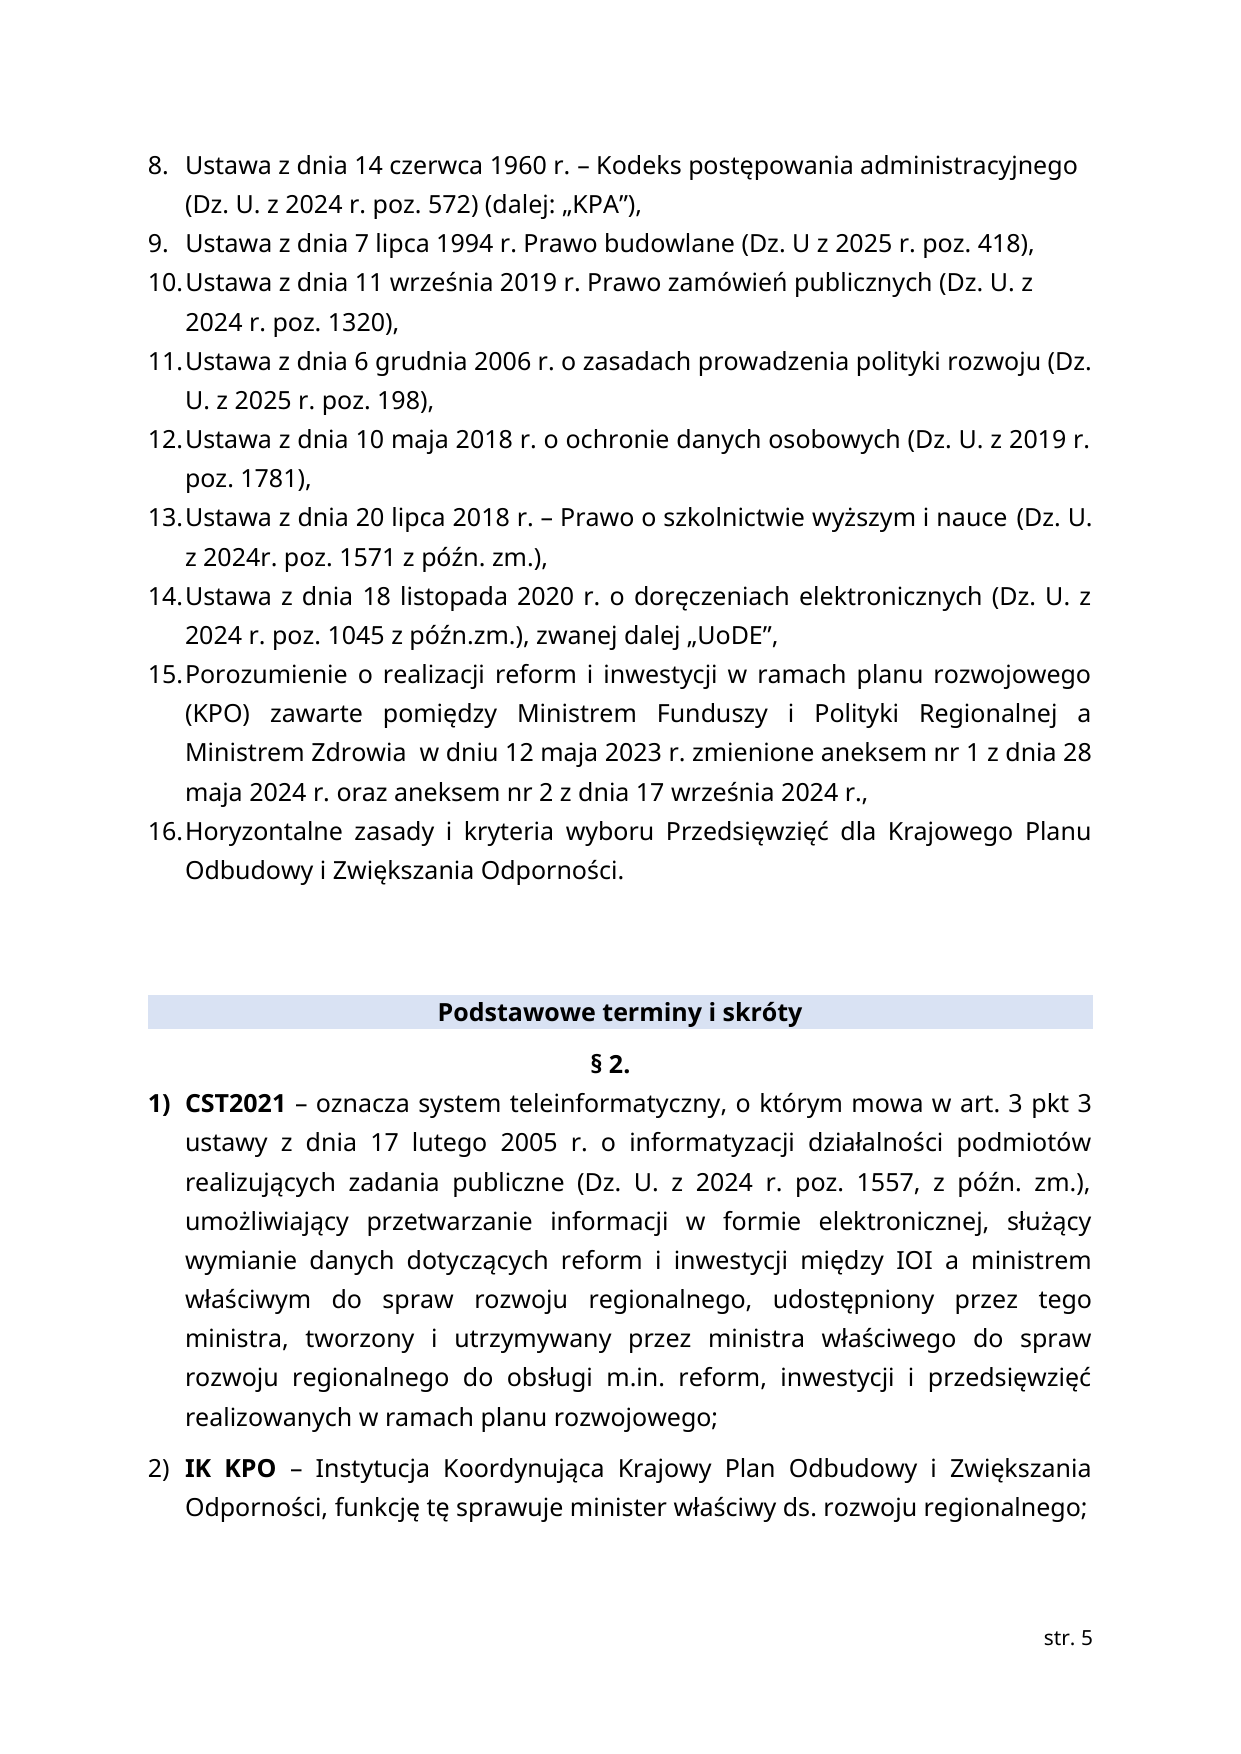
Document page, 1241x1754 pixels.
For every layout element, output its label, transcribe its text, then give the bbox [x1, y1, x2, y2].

list Ustawa z dnia 10 maja 2018 r. o ochronie danych osobowych (Dz. U. z 2019 r. poz. 1781), [148, 422, 1093, 495]
list Ustawa z dnia 11 września 2019 r. Prawo zamówień publicznych (Dz. U. z 2024 r. poz. 1320), [148, 265, 1093, 338]
list Ustawa z dnia 18 listopada 2020 r. o doręczeniach elektronicznych (Dz. U. z 2024 r. poz. 1045 z późn.zm.), zwanej dalej „UoDE”, [148, 578, 1093, 652]
list Horyzontalne zasady i kryteria wyboru Przedsięwzięć dla Krajowego Planu Odbudowy i Zwiększania Odporności. [148, 813, 1093, 887]
subtitle Podstawowe terminy i skróty [148, 995, 1093, 1029]
list Ustawa z dnia 6 grudnia 2006 r. o zasadach prowadzenia polityki rozwoju (Dz. U. z 2025 r. poz. 198), [148, 343, 1093, 417]
list Ustawa z dnia 20 lipca 2018 r. – Prawo o szkolnictwie wyższym i nauce (Dz. U. z 2024r. poz. 1571 z późn. zm.), [148, 500, 1093, 573]
list Ustawa z dnia 14 czerwca 1960 r. – Kodeks postępowania administracyjnego (Dz. U. z 2024 r. poz. 572) (dalej: „KPA”), [148, 148, 1093, 221]
list IK KPO – Instytucja Koordynująca Krajowy Plan Odbudowy i Zwiększania Odporności, funkcję tę sprawuje minister właściwy ds. rozwoju regionalnego; [148, 1451, 1093, 1524]
list Ustawa z dnia 7 lipca 1994 r. Prawo budowlane (Dz. U z 2025 r. poz. 418), [148, 226, 1093, 260]
list CST2021 – oznacza system teleinformatyczny, o którym mowa w art. 3 pkt 3 ustawy z dnia 17 lutego 2005 r. o informatyzacji działalności podmiotów realizujących zadania publiczne (Dz. U. z 2024 r. poz. 1557, z późn. zm.), umożliwiający przetwarzanie informacji w formie elektronicznej, służący wymianie danych dotyczących reform i inwestycji między IOI a ministrem właściwym do spraw rozwoju regionalnego, udostępniony przez tego ministra, tworzony i utrzymywany przez ministra właściwego do spraw rozwoju regionalnego do obsługi m.in. reform, inwestycji i przedsięwzięć realizowanych w ramach planu rozwojowego; [148, 1086, 1093, 1433]
list Porozumienie o realizacji reform i inwestycji w ramach planu rozwojowego (KPO) zawarte pomiędzy Ministrem Funduszy i Polityki Regionalnej a Ministrem Zdrowia w dniu 12 maja 2023 r. zmienione aneksem nr 1 z dnia 28 maja 2024 r. oraz aneksem nr 2 z dnia 17 września 2024 r., [148, 657, 1093, 808]
text § 2. [148, 1047, 1093, 1081]
